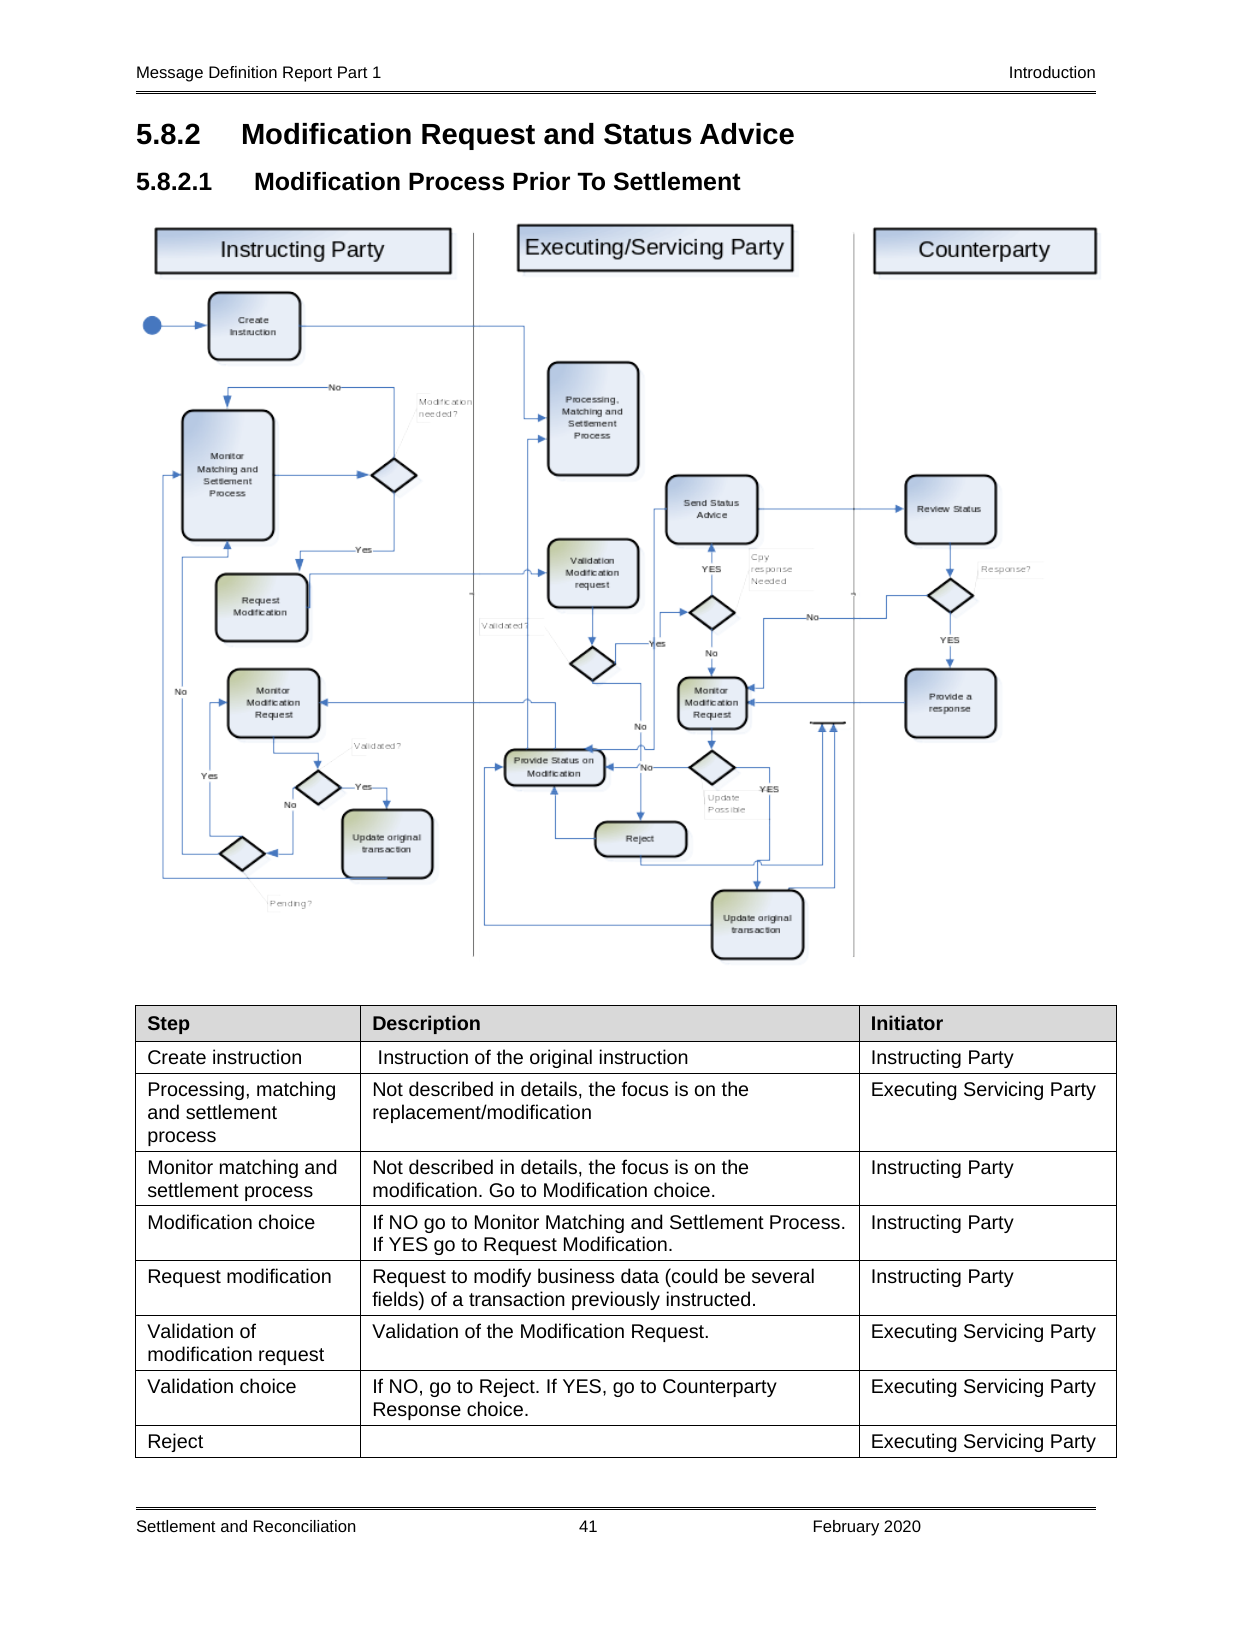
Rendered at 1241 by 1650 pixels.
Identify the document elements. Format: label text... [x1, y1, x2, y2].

subtitle Modification Process Prior To Settlement [136, 167, 1104, 196]
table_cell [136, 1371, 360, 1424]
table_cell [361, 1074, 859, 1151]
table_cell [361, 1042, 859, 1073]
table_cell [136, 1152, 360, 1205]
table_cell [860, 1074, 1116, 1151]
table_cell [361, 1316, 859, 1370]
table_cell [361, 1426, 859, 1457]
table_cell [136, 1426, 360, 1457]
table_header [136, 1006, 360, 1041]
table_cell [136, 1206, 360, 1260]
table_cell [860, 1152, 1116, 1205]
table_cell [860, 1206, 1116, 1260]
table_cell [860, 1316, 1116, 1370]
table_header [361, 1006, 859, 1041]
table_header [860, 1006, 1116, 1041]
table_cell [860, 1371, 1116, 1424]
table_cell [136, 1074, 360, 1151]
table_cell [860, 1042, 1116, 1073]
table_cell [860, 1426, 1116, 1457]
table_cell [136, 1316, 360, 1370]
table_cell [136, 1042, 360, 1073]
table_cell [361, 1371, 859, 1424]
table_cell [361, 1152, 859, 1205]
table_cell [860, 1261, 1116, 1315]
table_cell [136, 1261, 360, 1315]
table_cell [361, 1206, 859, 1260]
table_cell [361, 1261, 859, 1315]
subtitle Modification Request and Status Advice [136, 117, 1104, 151]
